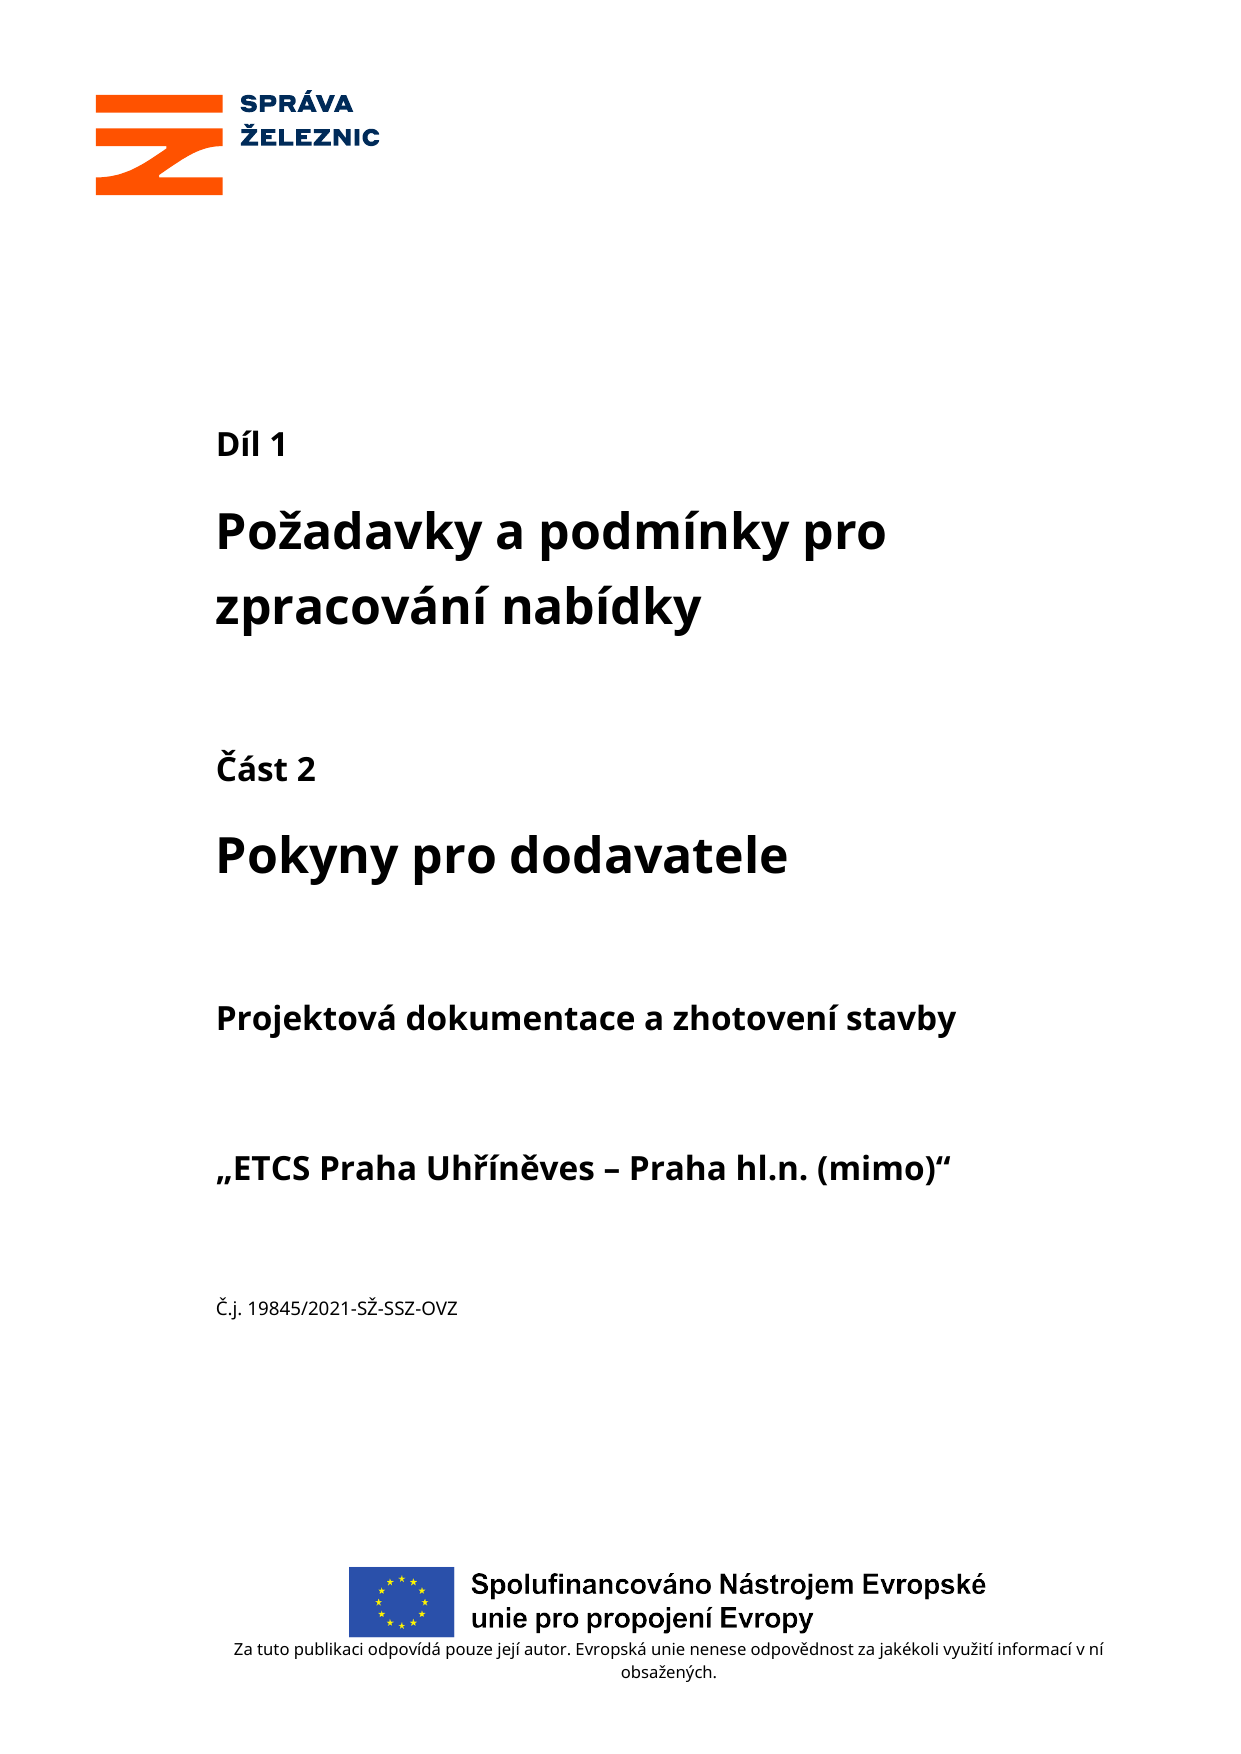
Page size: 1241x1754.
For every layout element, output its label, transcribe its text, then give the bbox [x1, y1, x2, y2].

text Pokyny pro dodavatele [216, 820, 1122, 888]
text Projektová dokumentace a zhotovení stavby [216, 995, 1122, 1041]
picture [348, 1566, 989, 1638]
text Díl 1 [216, 421, 1122, 466]
text „ETCS Praha Uhříněves – Praha hl.n. (mimo)“ [216, 1145, 1122, 1190]
list Č.j. 19845/2021-SŽ-SSZ-OVZ [216, 1295, 1122, 1320]
text Část 2 [216, 746, 1122, 791]
text Požadavky a podmínky pro zpracování nabídky [216, 496, 1122, 639]
